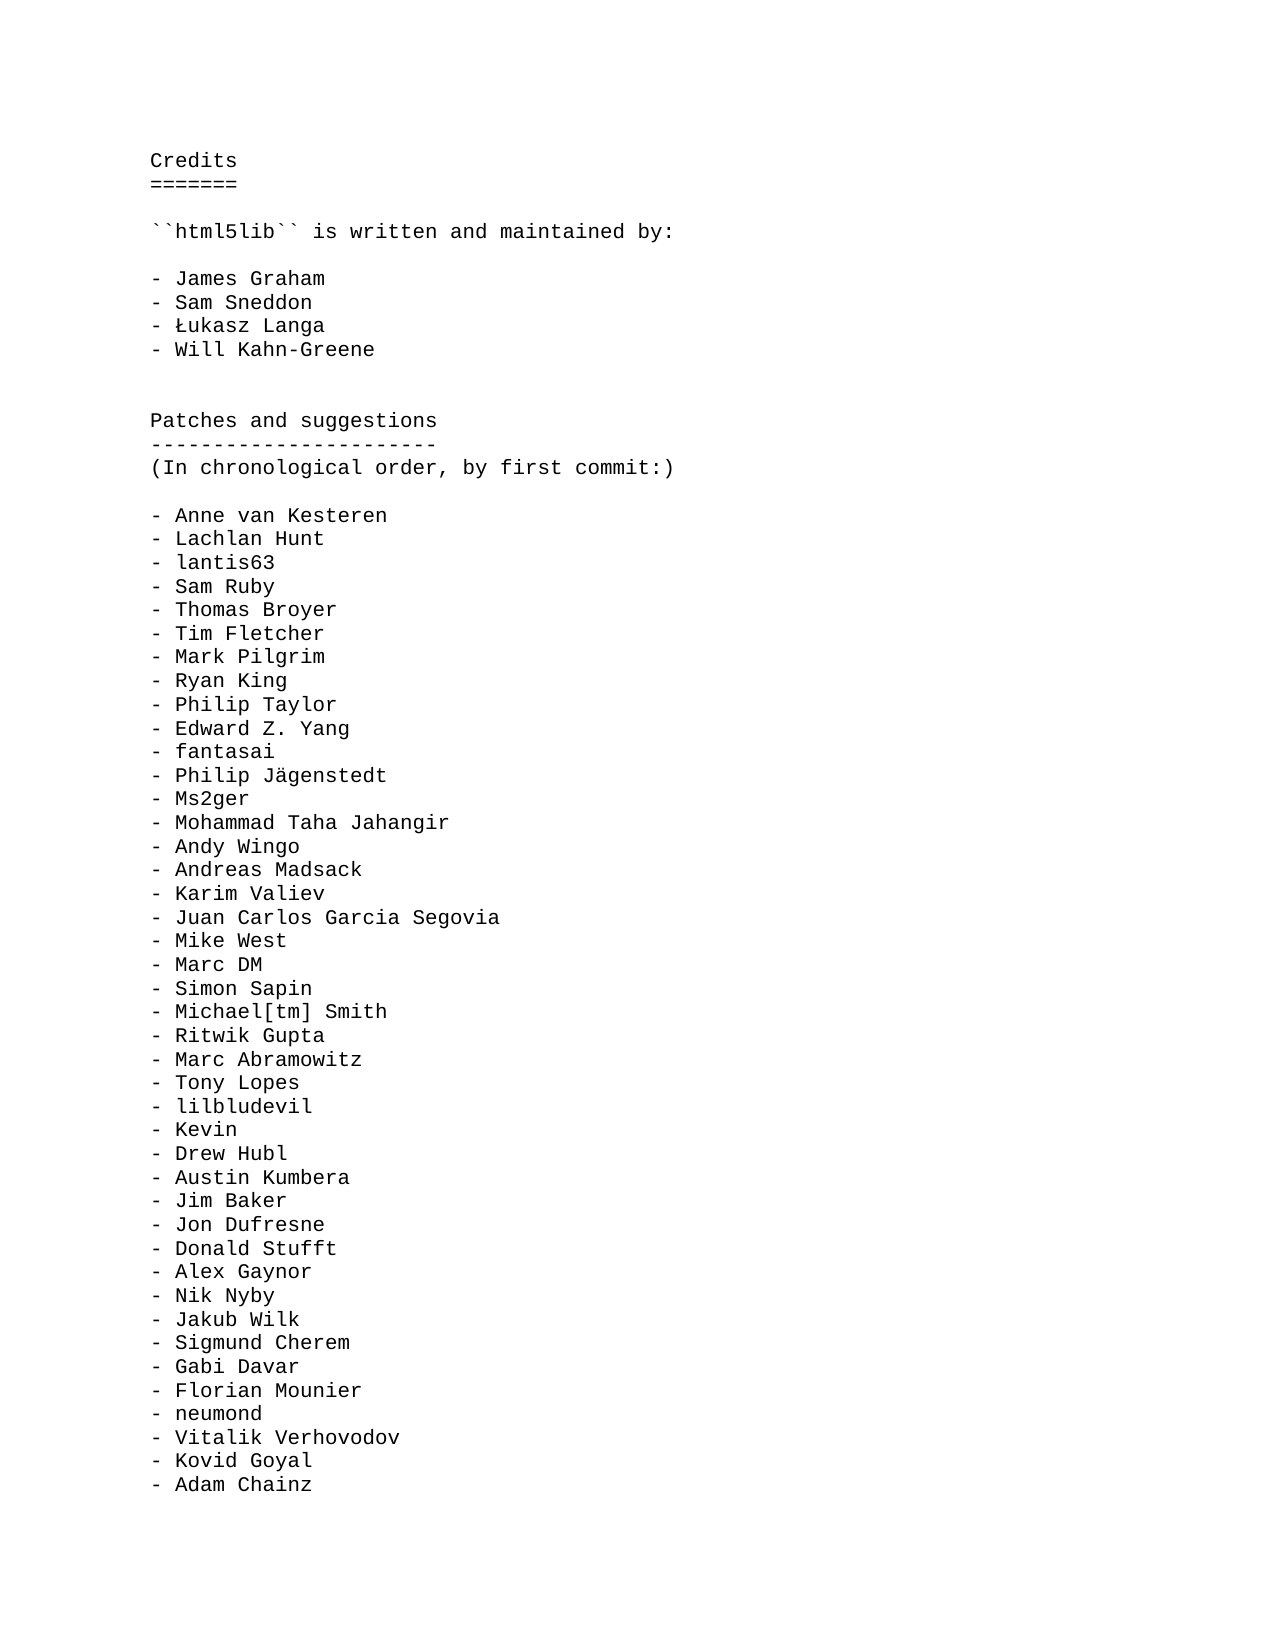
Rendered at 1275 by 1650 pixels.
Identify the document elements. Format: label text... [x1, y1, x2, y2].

text - Lachlan Hunt [150, 528, 1125, 552]
text - Philip Jägenstedt [150, 765, 1125, 788]
text - Tim Fletcher [150, 623, 1125, 647]
text - Donald Stufft [150, 1238, 1125, 1261]
text - Sigmund Cherem [150, 1332, 1125, 1356]
text ======= [150, 174, 1125, 197]
text - Marc Abramowitz [150, 1048, 1125, 1072]
text - Alex Gaynor [150, 1261, 1125, 1285]
text - Andy Wingo [150, 836, 1125, 859]
text - Jakub Wilk [150, 1309, 1125, 1332]
text - Sam Sneddon [150, 292, 1125, 316]
text - Thomas Broyer [150, 599, 1125, 623]
text (In chronological order, by first commit:) [150, 457, 1125, 481]
text ----------------------- [150, 434, 1125, 457]
text - Edward Z. Yang [150, 717, 1125, 741]
text - lilbludevil [150, 1096, 1125, 1119]
text - Kevin [150, 1119, 1125, 1143]
text - Adam Chainz [150, 1474, 1125, 1498]
text - Andreas Madsack [150, 859, 1125, 883]
text - Gabi Davar [150, 1356, 1125, 1379]
text - Nik Nyby [150, 1285, 1125, 1309]
text - Kovid Goyal [150, 1451, 1125, 1474]
text ``html5lib`` is written and maintained by: [150, 221, 1125, 244]
text - Jim Baker [150, 1190, 1125, 1214]
text - Tony Lopes [150, 1072, 1125, 1096]
text - Sam Ruby [150, 576, 1125, 599]
text - fantasai [150, 741, 1125, 765]
text - Mark Pilgrim [150, 647, 1125, 670]
text - Ryan King [150, 670, 1125, 694]
text - Austin Kumbera [150, 1167, 1125, 1190]
text - Mohammad Taha Jahangir [150, 812, 1125, 836]
text - Karim Valiev [150, 883, 1125, 907]
text - Michael[tm] Smith [150, 1001, 1125, 1025]
text - Philip Taylor [150, 694, 1125, 717]
text - Marc DM [150, 954, 1125, 978]
text Credits [150, 150, 1125, 174]
text - lantis63 [150, 552, 1125, 576]
text - James Graham [150, 268, 1125, 292]
text - Ritwik Gupta [150, 1025, 1125, 1048]
text Patches and suggestions [150, 410, 1125, 434]
text - Will Kahn-Greene [150, 339, 1125, 363]
text - Ms2ger [150, 788, 1125, 812]
text - neumond [150, 1403, 1125, 1427]
text - Łukasz Langa [150, 316, 1125, 339]
text - Drew Hubl [150, 1143, 1125, 1167]
text - Jon Dufresne [150, 1214, 1125, 1238]
text - Florian Mounier [150, 1379, 1125, 1403]
text - Juan Carlos Garcia Segovia [150, 907, 1125, 930]
text - Simon Sapin [150, 978, 1125, 1001]
text - Vitalik Verhovodov [150, 1427, 1125, 1451]
text - Mike West [150, 930, 1125, 954]
text - Anne van Kesteren [150, 505, 1125, 528]
